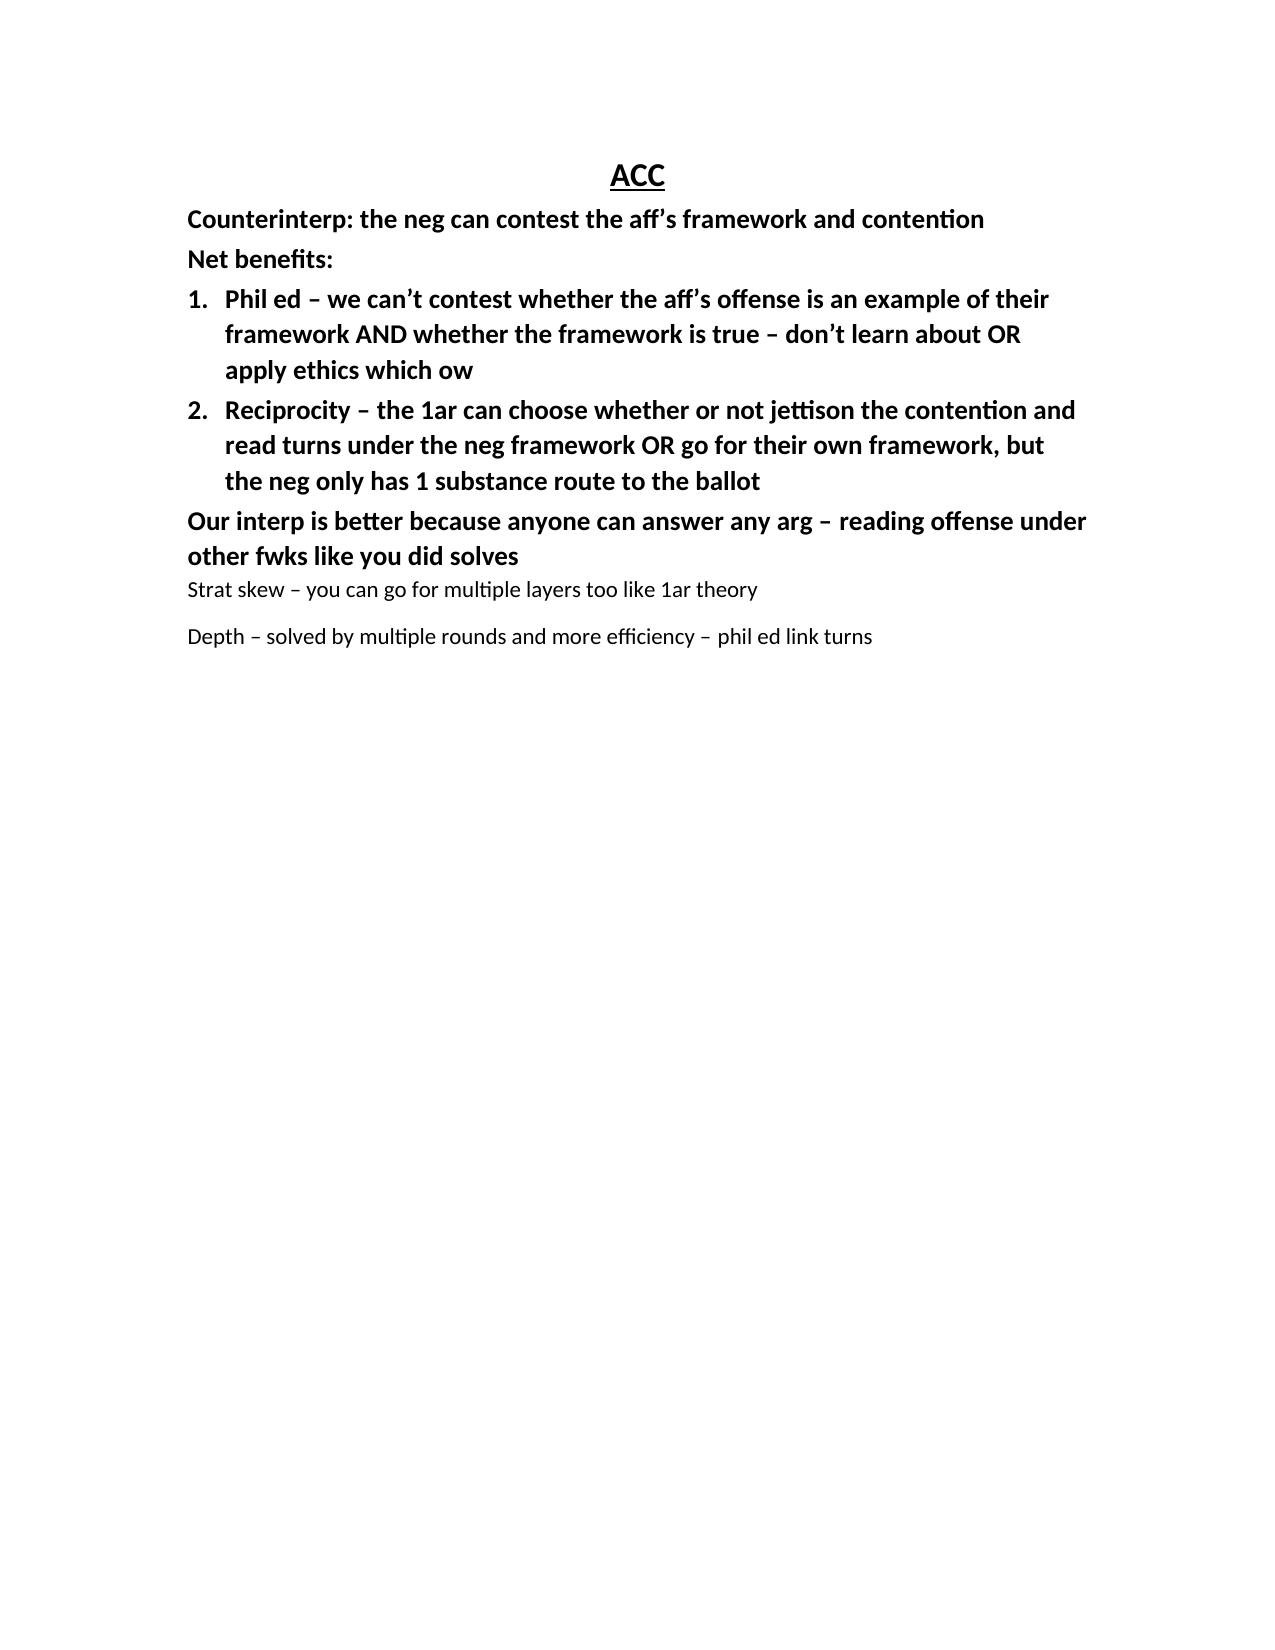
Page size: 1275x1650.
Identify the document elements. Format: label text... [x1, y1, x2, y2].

subtitle Our interp is better because anyone can answer any arg – reading offense under other fwks like you did solves [187, 504, 1087, 573]
text Depth – solved by multiple rounds and more efficiency – phil ed link turns [187, 622, 1087, 650]
subtitle ACC [187, 154, 1087, 195]
subtitle Reciprocity – the 1ar can choose whether or not jettison the contention and read turns under the neg framework OR go for their own framework, but the neg only has 1 substance route to the ballot [187, 393, 1087, 497]
subtitle Phil ed – we can’t contest whether the aff’s offense is an example of their framework AND whether the framework is true – don’t learn about OR apply ethics which ow [187, 282, 1087, 386]
subtitle Counterinterp: the neg can contest the aff’s framework and contention [187, 202, 1087, 235]
subtitle Net benefits: [187, 242, 1087, 275]
text Strat skew – you can go for multiple layers too like 1ar theory [187, 575, 1087, 603]
